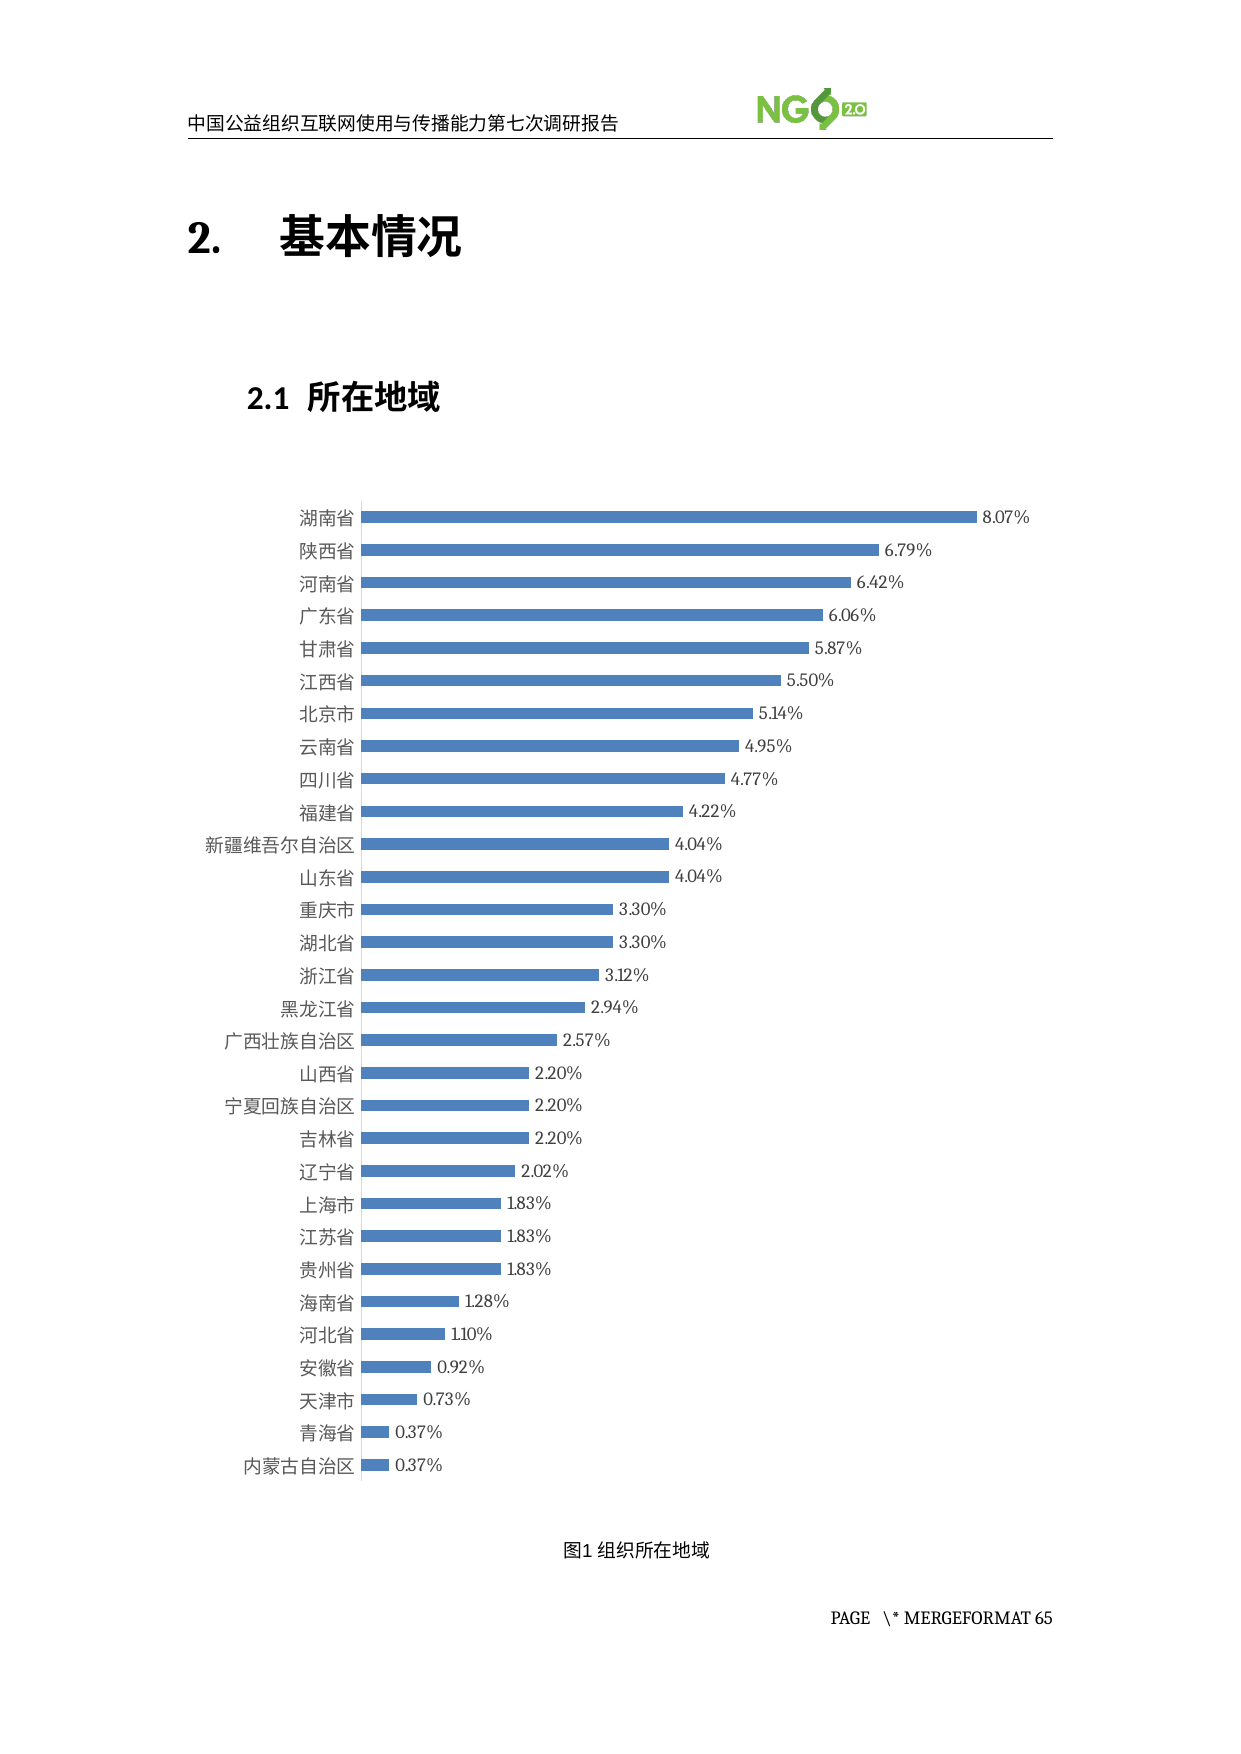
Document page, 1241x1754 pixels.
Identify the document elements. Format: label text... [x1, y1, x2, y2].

subtitle 基本情况 [187, 199, 1053, 267]
picture [757, 88, 867, 130]
subtitle 所在地域 [247, 361, 1053, 428]
text 组织所在地域 [187, 1532, 1053, 1566]
